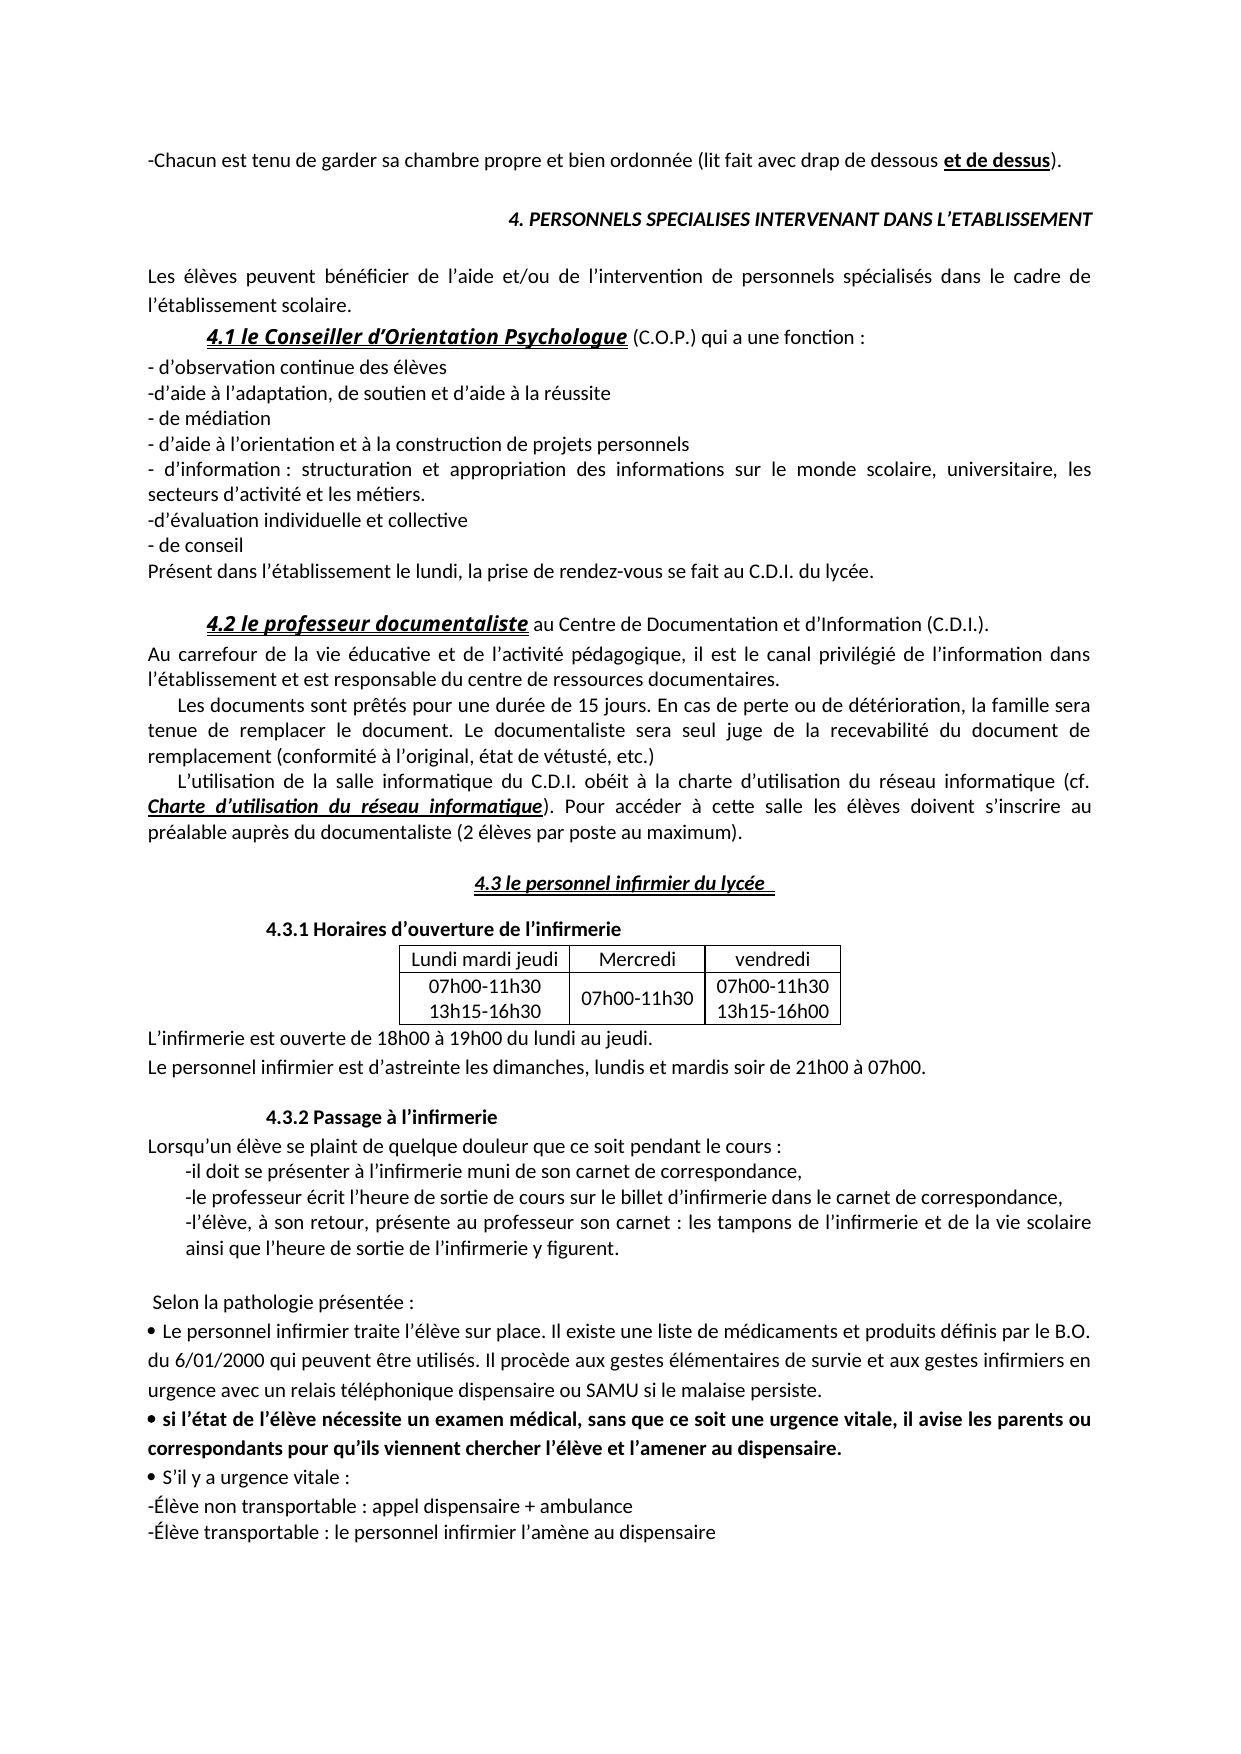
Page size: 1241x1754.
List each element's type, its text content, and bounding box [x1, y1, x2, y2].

text -Élève non transportable : appel dispensaire + ambulance [148, 1493, 1093, 1519]
text - d’observation continue des élèves [148, 354, 1093, 380]
text Les élèves peuvent bénéficier de l’aide et/ou de l’intervention de personnels spécialisés dans le cadre de l’établissement scolaire. [148, 263, 1093, 318]
text Lorsqu’un élève se plaint de quelque douleur que ce soit pendant le cours : [148, 1133, 1093, 1158]
list si l’état de l’élève nécessite un examen médical, sans que ce soit une urgence vitale, il avise les parents ou correspondants pour qu’ils viennent chercher l’élève et l’amener au dispensaire. [148, 1406, 1093, 1461]
text -Élève transportable : le personnel infirmier l’amène au dispensaire [148, 1519, 1093, 1544]
subtitle 4.3 le personnel infirmier du lycée [147, 870, 1093, 895]
list Le personnel infirmier traite l’élève sur place. Il existe une liste de médicaments et produits définis par le B.O. du 6/01/2000 qui peuvent être utilisés. Il procède aux gestes élémentaires de survie et aux gestes infirmiers en urgence avec un relais téléphonique dispensaire ou SAMU si le malaise persiste. [148, 1318, 1093, 1402]
list -Chacun est tenu de garder sa chambre propre et bien ordonnée (lit fait avec drap de dessous et de dessus). [148, 148, 1093, 173]
subtitle 4.3.2 Passage à l’infirmerie [148, 1104, 1093, 1129]
text L’infirmerie est ouverte de 18h00 à 19h00 du lundi au jeudi. [148, 1025, 1093, 1050]
text - d’aide à l’orientation et à la construction de projets personnels [148, 431, 1093, 456]
text - de conseil [148, 532, 1093, 558]
text -d’évaluation individuelle et collective [148, 507, 1093, 532]
table_header Mercredi [570, 946, 704, 972]
list S’il y a urgence vitale : [148, 1464, 1093, 1490]
text -l’élève, à son retour, présente au professeur son carnet : les tampons de l’infirmerie et de la vie scolaire ainsi que l’heure de sortie de l’infirmerie y figurent. [185, 1209, 1093, 1260]
table_header vendredi [706, 946, 840, 972]
text Le personnel infirmier est d’astreinte les dimanches, lundis et mardis soir de 21h00 à 07h00. [148, 1054, 1093, 1079]
text Présent dans l’établissement le lundi, la prise de rendez-vous se fait au C.D.I. du lycée. [148, 558, 1093, 583]
text -le professeur écrit l’heure de sortie de cours sur le billet d’infirmerie dans le carnet de correspondance, [185, 1184, 1093, 1209]
table_cell 07h00-11h30 [570, 973, 704, 1024]
text L’utilisation de la salle informatique du C.D.I. obéit à la charte d’utilisation du réseau informatique (cf. Charte d’utilisation du réseau informatique). Pour accéder à cette salle les élèves doivent s’inscrire au préalable auprès du documentaliste (2 élèves par poste au maximum). [148, 768, 1093, 844]
table_cell 07h00-11h30 13h15-16h00 [706, 973, 840, 1024]
text - de médiation [148, 405, 1093, 431]
text -d’aide à l’adaptation, de soutien et d’aide à la réussite [148, 380, 1093, 405]
text Selon la pathologie présentée : [148, 1289, 1093, 1315]
text Au carrefour de la vie éducative et de l’activité pédagogique, il est le canal privilégié de l’information dans l’établissement et est responsable du centre de ressources documentaires. [148, 641, 1093, 692]
text Les documents sont prêtés pour une durée de 15 jours. En cas de perte ou de détérioration, la famille sera tenue de remplacer le document. Le documentaliste sera seul juge de la recevabilité du document de remplacement (conformité à l’original, état de vétusté, etc.) [148, 692, 1093, 768]
subtitle 4. PERSONNELS SPECIALISES INTERVENANT DANS L’ETABLISSEMENT [148, 206, 1093, 231]
subtitle 4.3.1 Horaires d’ouverture de l’infirmerie [148, 916, 1093, 942]
table_header Lundi mardi jeudi [400, 946, 569, 972]
text 4.2 le professeur documentaliste au Centre de Documentation et d’Information (C.D.I.). [148, 609, 1093, 637]
text -il doit se présenter à l’infirmerie muni de son carnet de correspondance, [185, 1158, 1093, 1184]
text - d’information : structuration et appropriation des informations sur le monde scolaire, universitaire, les secteurs d’activité et les métiers. [148, 456, 1093, 507]
table_cell 07h00-11h30 13h15-16h30 [400, 973, 569, 1024]
text 4.1 le Conseiller d’Orientation Psychologue (C.O.P.) qui a une fonction : [148, 322, 1093, 350]
